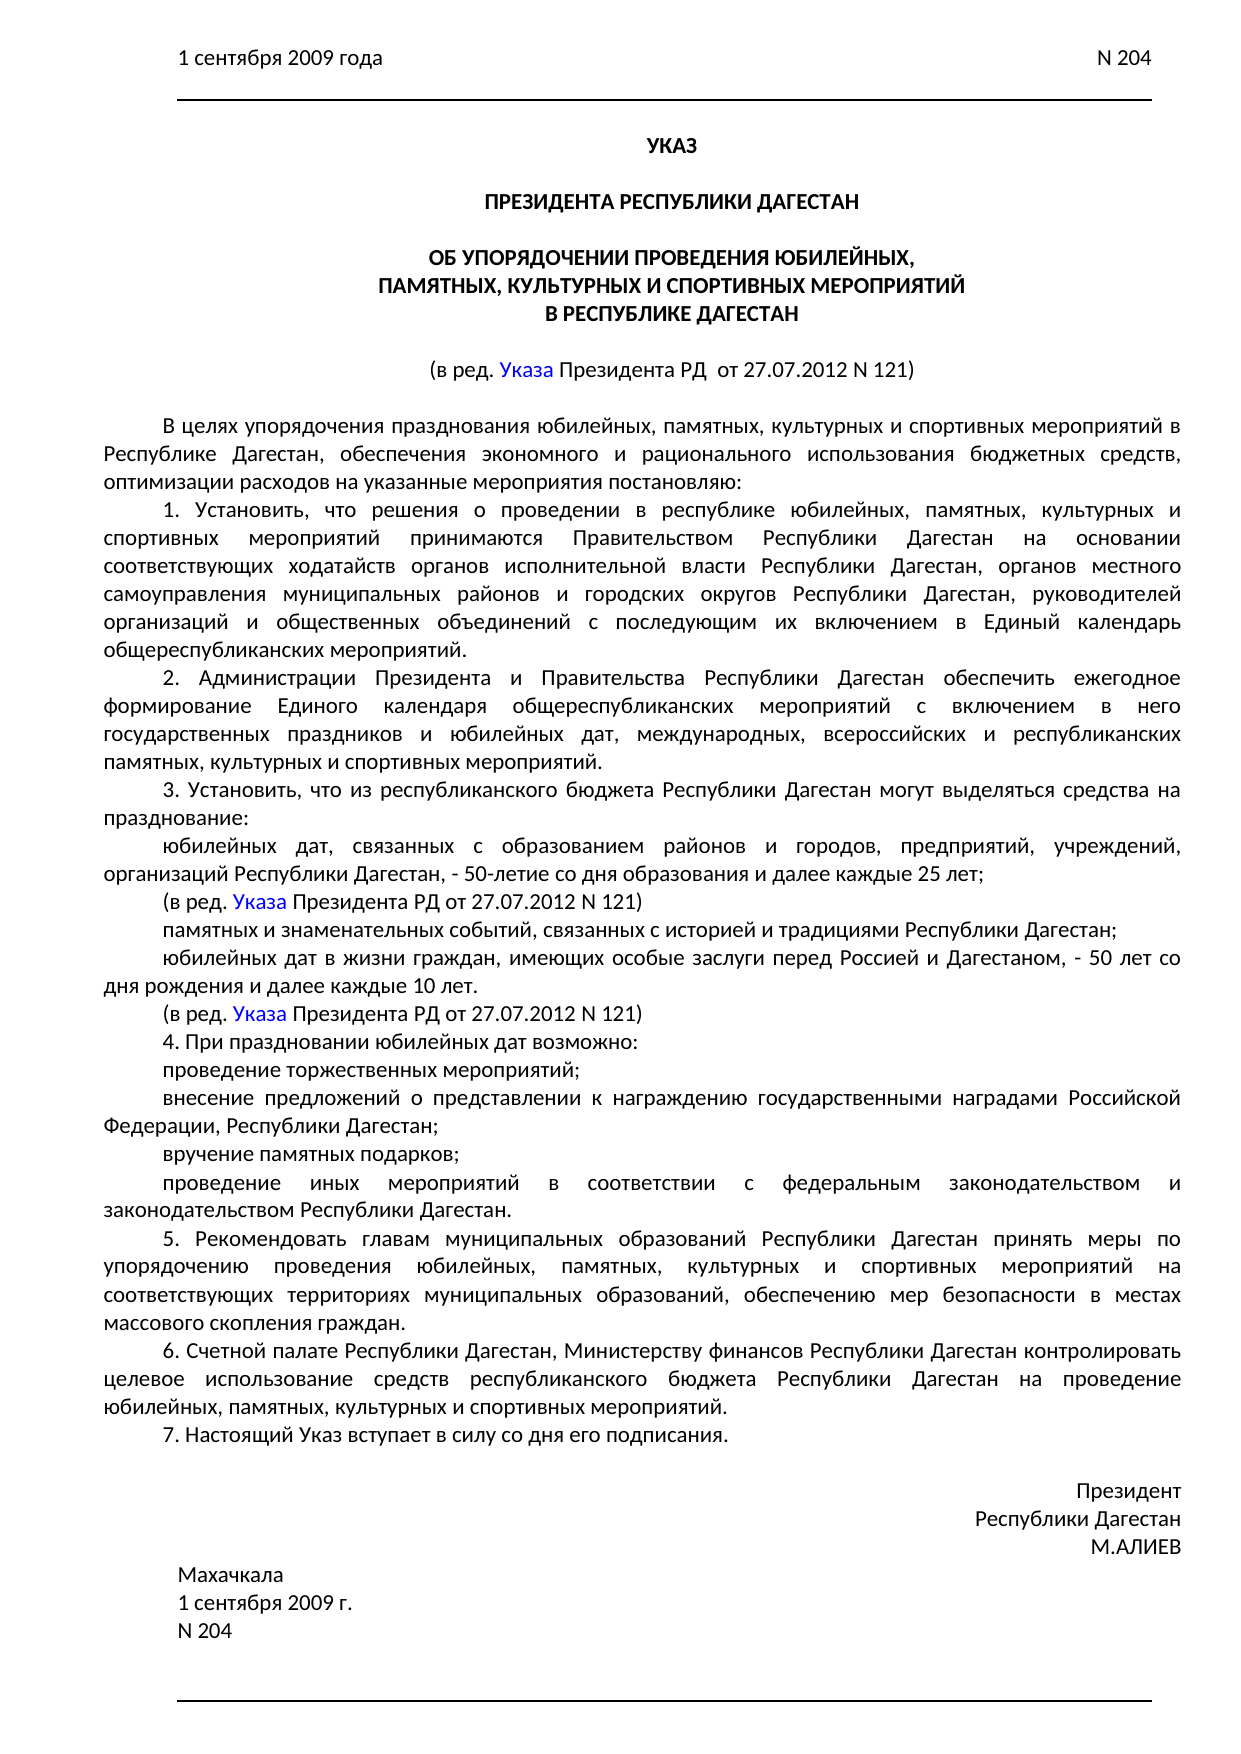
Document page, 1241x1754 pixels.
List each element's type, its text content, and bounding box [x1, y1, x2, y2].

text Махачкала [177, 1560, 1152, 1588]
text 3. Установить, что из республиканского бюджета Республики Дагестан могут выделяться средства на празднование: [103, 775, 1181, 831]
text 1 сентября 2009 г. [177, 1588, 1152, 1616]
text 1. Установить, что решения о проведении в республике юбилейных, памятных, культурных и спортивных мероприятий принимаются Правительством Республики Дагестан на основании соответствующих ходатайств органов исполнительной власти Республики Дагестан, органов местного самоуправления муниципальных районов и городских округов Республики Дагестан, руководителей организаций и общественных объединений с последующим их включением в Единый календарь общереспубликанских мероприятий. [103, 495, 1181, 663]
text Республики Дагестан [103, 1504, 1181, 1532]
text 1 сентября 2009 года N 204 [177, 43, 1152, 99]
text юбилейных дат, связанных с образованием районов и городов, предприятий, учреждений, организаций Республики Дагестан, - 50-летие со дня образования и далее каждые 25 лет; [103, 831, 1181, 887]
text 4. При праздновании юбилейных дат возможно: [103, 1027, 1181, 1056]
text N 204 [177, 1616, 1152, 1644]
text Президент [103, 1476, 1181, 1504]
title УКАЗ [103, 131, 1181, 159]
text памятных и знаменательных событий, связанных с историей и традициями Республики Дагестан; [103, 915, 1181, 943]
text В целях упорядочения празднования юбилейных, памятных, культурных и спортивных мероприятий в Республике Дагестан, обеспечения экономного и рационального использования бюджетных средств, оптимизации расходов на указанные мероприятия постановляю: [103, 411, 1181, 495]
title ПАМЯТНЫХ, КУЛЬТУРНЫХ И СПОРТИВНЫХ МЕРОПРИЯТИЙ [103, 271, 1181, 299]
text (в ред. Указа Президента РД от 27.07.2012 N 121) [103, 355, 1181, 383]
text М.АЛИЕВ [103, 1532, 1181, 1560]
title ОБ УПОРЯДОЧЕНИИ ПРОВЕДЕНИЯ ЮБИЛЕЙНЫХ, [103, 243, 1181, 271]
text внесение предложений о представлении к награждению государственными наградами Российской Федерации, Республики Дагестан; [103, 1083, 1181, 1139]
text вручение памятных подарков; [103, 1139, 1181, 1168]
title ПРЕЗИДЕНТА РЕСПУБЛИКИ ДАГЕСТАН [103, 187, 1181, 215]
text 5. Рекомендовать главам муниципальных образований Республики Дагестан принять меры по упорядочению проведения юбилейных, памятных, культурных и спортивных мероприятий на соответствующих территориях муниципальных образований, обеспечению мер безопасности в местах массового скопления граждан. [103, 1224, 1181, 1336]
title В РЕСПУБЛИКЕ ДАГЕСТАН [103, 299, 1181, 327]
text (в ред. Указа Президента РД от 27.07.2012 N 121) [103, 887, 1181, 915]
text 6. Счетной палате Республики Дагестан, Министерству финансов Республики Дагестан контролировать целевое использование средств республиканского бюджета Республики Дагестан на проведение юбилейных, памятных, культурных и спортивных мероприятий. [103, 1336, 1181, 1420]
text проведение торжественных мероприятий; [103, 1056, 1181, 1083]
text проведение иных мероприятий в соответствии с федеральным законодательством и законодательством Республики Дагестан. [103, 1168, 1181, 1224]
text 2. Администрации Президента и Правительства Республики Дагестан обеспечить ежегодное формирование Единого календаря общереспубликанских мероприятий с включением в него государственных праздников и юбилейных дат, международных, всероссийских и республиканских памятных, культурных и спортивных мероприятий. [103, 663, 1181, 775]
text юбилейных дат в жизни граждан, имеющих особые заслуги перед Россией и Дагестаном, - 50 лет со дня рождения и далее каждые 10 лет. [103, 943, 1181, 999]
text (в ред. Указа Президента РД от 27.07.2012 N 121) [103, 999, 1181, 1027]
text 7. Настоящий Указ вступает в силу со дня его подписания. [103, 1420, 1181, 1448]
